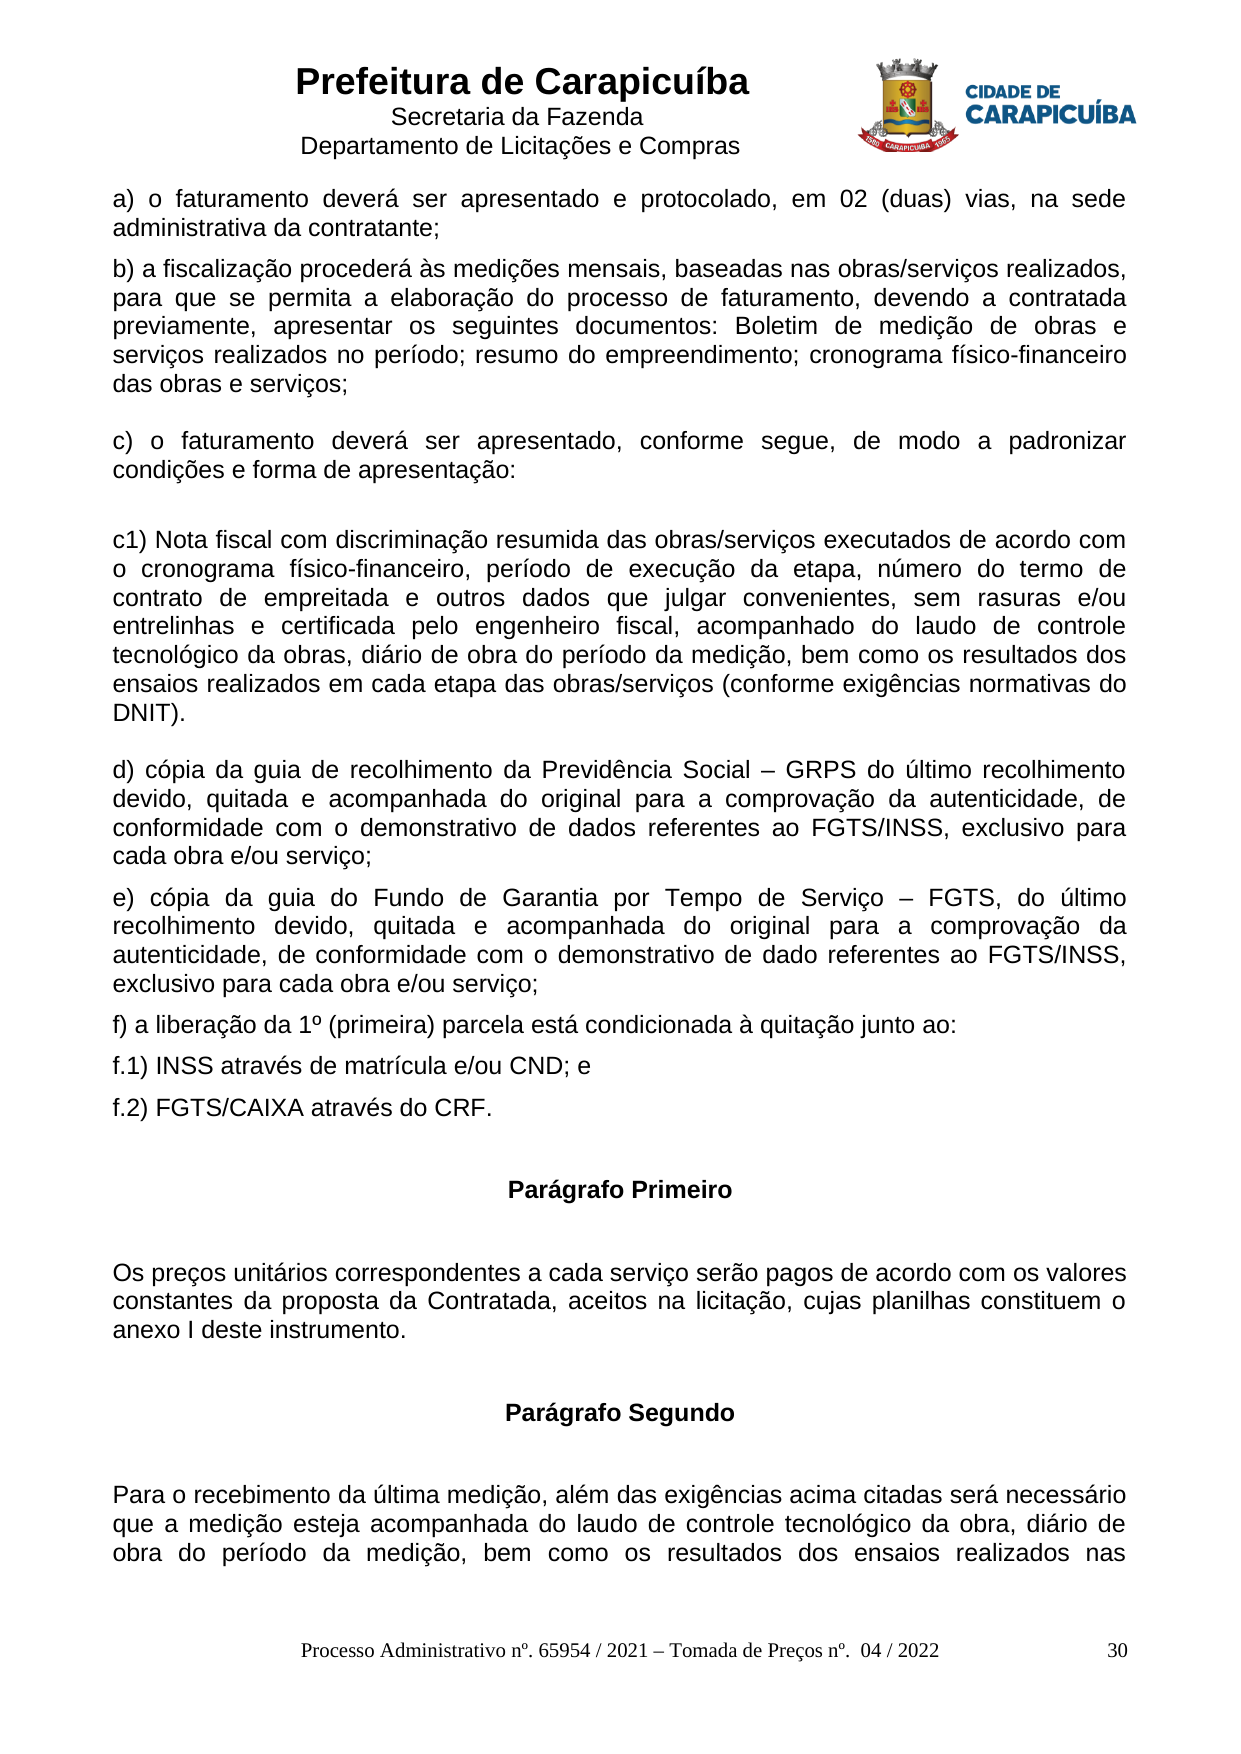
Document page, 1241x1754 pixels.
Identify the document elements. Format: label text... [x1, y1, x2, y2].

text f.2) FGTS/CAIXA através do CRF. [112, 1092, 1128, 1121]
text c1) Nota fiscal com discriminação resumida das obras/serviços executados de acordo com o cronograma físico-financeiro, período de execução da etapa, número do termo de contrato de empreitada e outros dados que julgar convenientes, sem rasuras e/ou entrelinhas e certificada pelo engenheiro fiscal, acompanhado do laudo de controle tecnológico da obras, diário de obra do período da medição, bem como os resultados dos ensaios realizados em cada etapa das obras/serviços (conforme exigências normativas do DNIT). [112, 525, 1128, 726]
text d) cópia da guia de recolhimento da Previdência Social – GRPS do último recolhimento devido, quitada e acompanhada do original para a comprovação da autenticidade, de conformidade com o demonstrativo de dados referentes ao FGTS/INSS, exclusivo para cada obra e/ou serviço; [112, 755, 1128, 870]
text b) a fiscalização procederá às medições mensais, baseadas nas obras/serviços realizados, para que se permita a elaboração do processo de faturamento, devendo a contratada previamente, apresentar os seguintes documentos: Boletim de medição de obras e serviços realizados no período; resumo do empreendimento; cronograma físico-financeiro das obras e serviços; [112, 254, 1128, 397]
text e) cópia da guia do Fundo de Garantia por Tempo de Serviço – FGTS, do último recolhimento devido, quitada e acompanhada do original para a comprovação da autenticidade, de conformidade com o demonstrativo de dado referentes ao FGTS/INSS, exclusivo para cada obra e/ou serviço; [112, 882, 1128, 997]
text Parágrafo Primeiro [112, 1175, 1128, 1204]
picture [857, 57, 1139, 152]
text f) a liberação da 1º (primeira) parcela está condicionada à quitação junto ao: [112, 1010, 1128, 1039]
text Parágrafo Segundo [112, 1397, 1128, 1426]
text c) o faturamento deverá ser apresentado, conforme segue, de modo a padronizar condições e forma de apresentação: [112, 426, 1128, 484]
text f.1) INSS através de matrícula e/ou CND; e [112, 1051, 1128, 1080]
text Os preços unitários correspondentes a cada serviço serão pagos de acordo com os valores constantes da proposta da Contratada, aceitos na licitação, cujas planilhas constituem o anexo I deste instrumento. [112, 1257, 1128, 1344]
list a) o faturamento deverá ser apresentado e protocolado, em 02 (duas) vias, na sede administrativa da contratante; [112, 184, 1128, 241]
